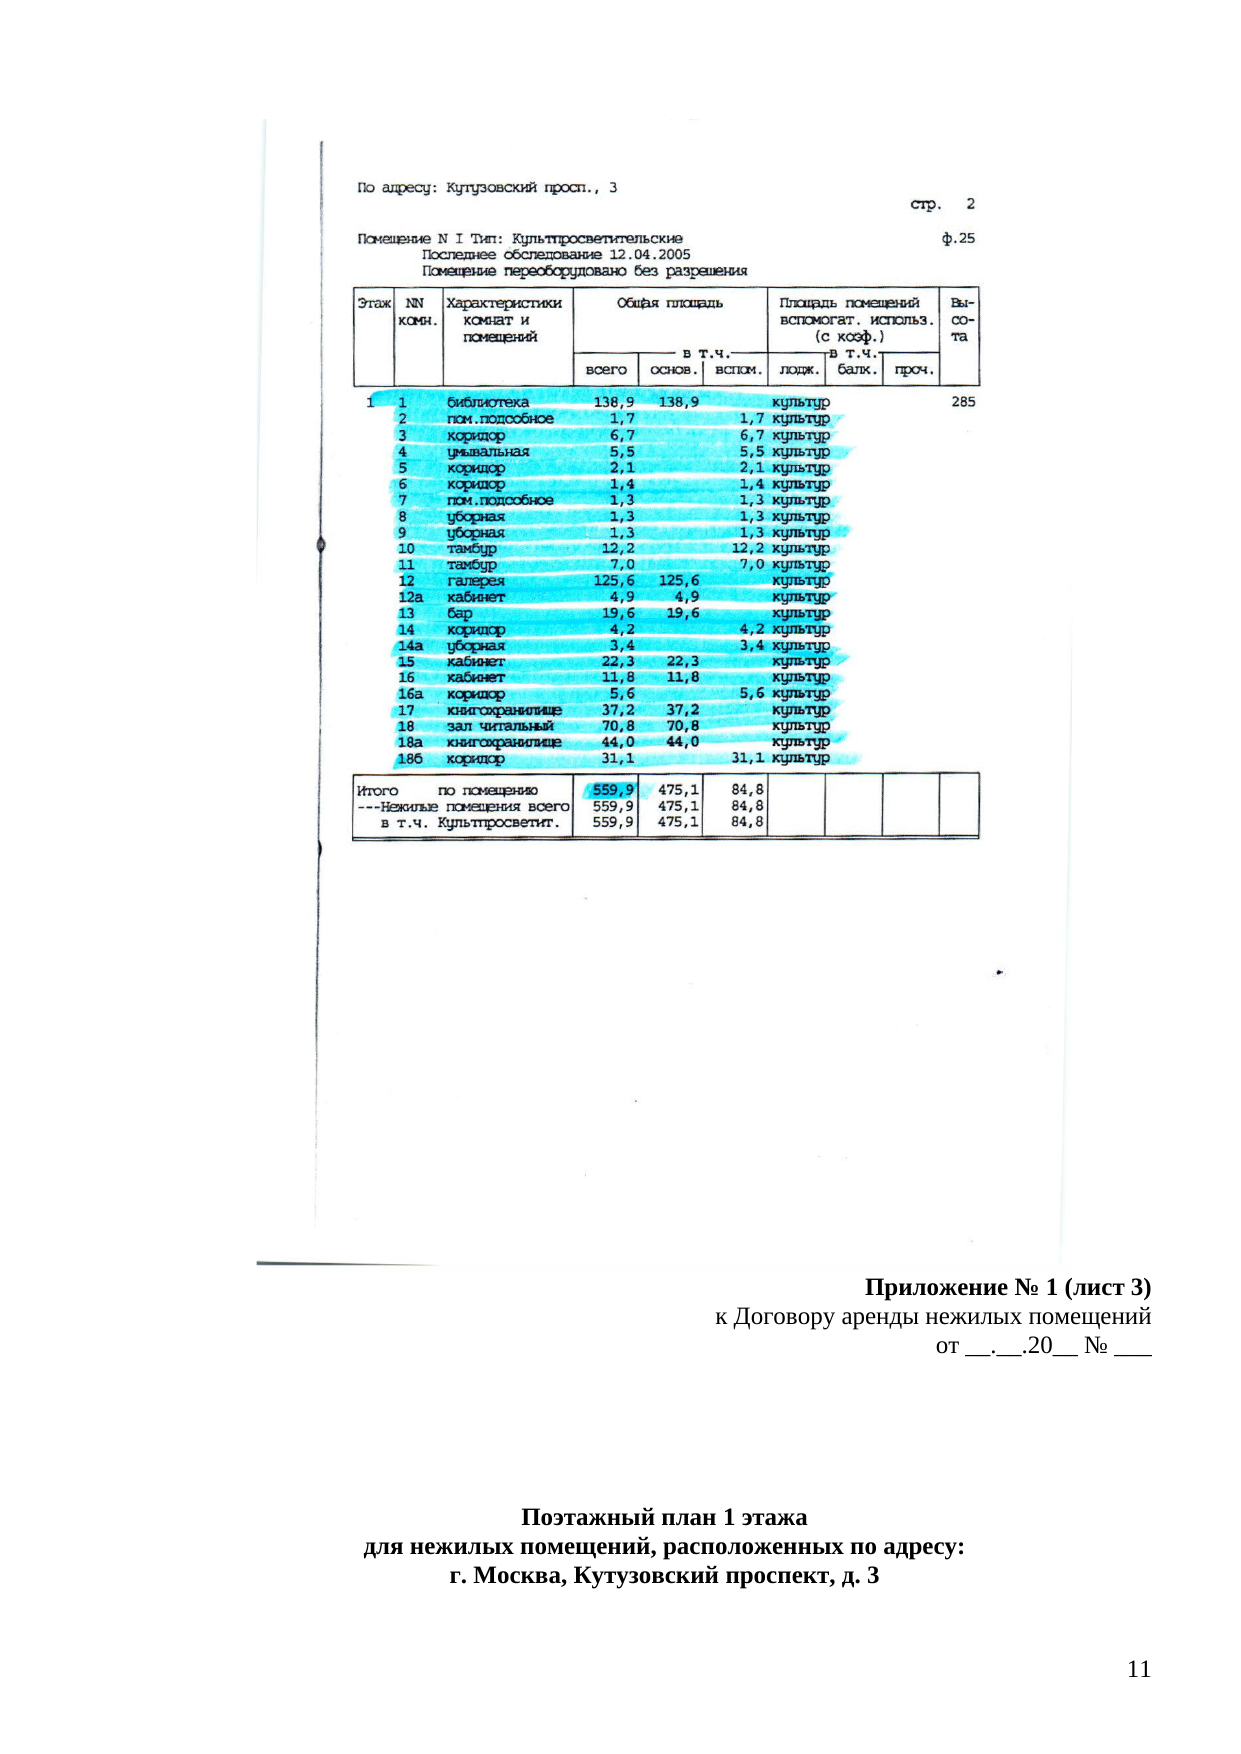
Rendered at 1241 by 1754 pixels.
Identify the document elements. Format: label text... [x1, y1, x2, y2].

picture [256, 118, 1073, 1273]
text г. Москва, Кутузовский проспект, д. 3 [177, 1560, 1152, 1589]
text от __.__.20__ № ___ [177, 1330, 1152, 1359]
text Поэтажный план 1 этажа [177, 1502, 1152, 1531]
text Приложение № 1 (лист 3) [177, 1272, 1152, 1301]
text для нежилых помещений, расположенных по адресу: [177, 1531, 1152, 1560]
text к Договору аренды нежилых помещений [177, 1301, 1152, 1330]
